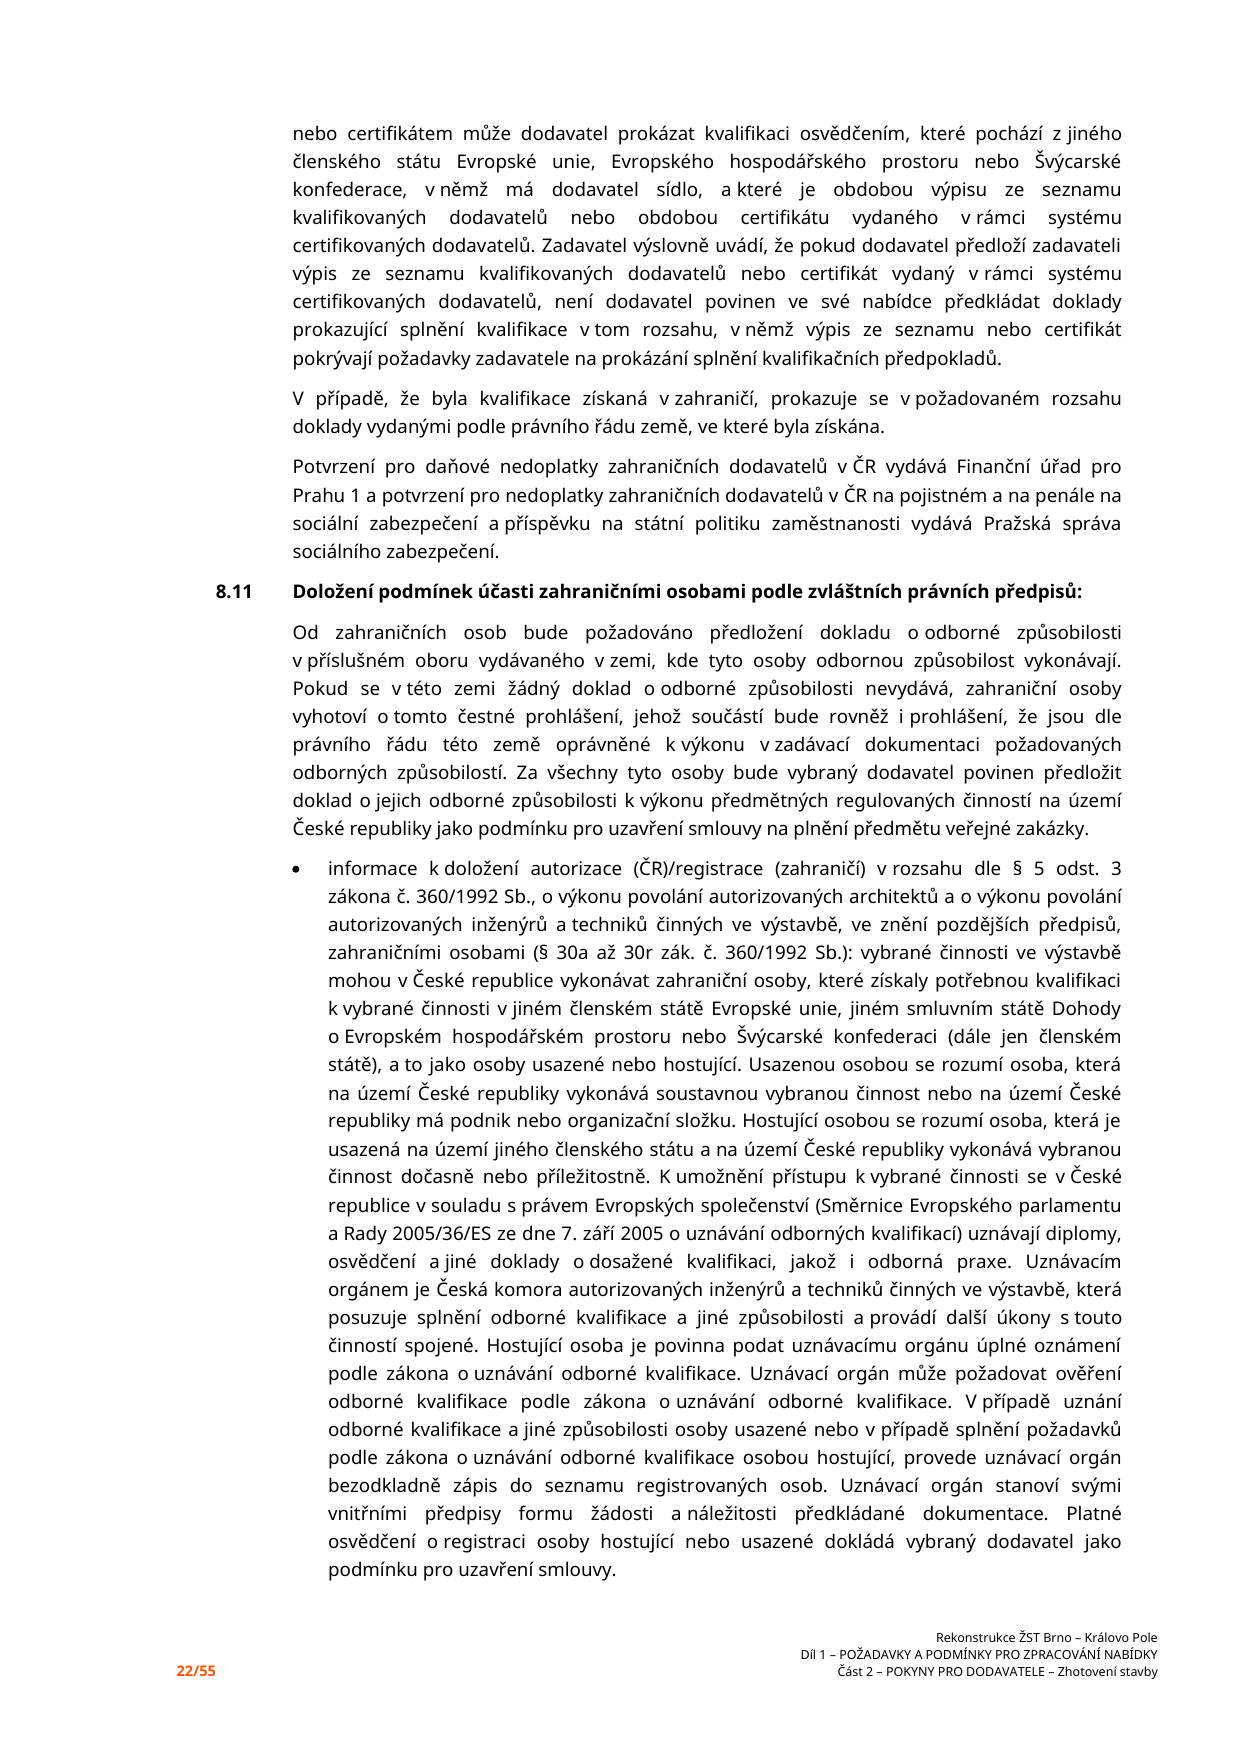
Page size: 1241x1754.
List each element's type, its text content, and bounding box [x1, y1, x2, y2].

text V případě, že byla kvalifikace získaná v zahraničí, prokazuje se v požadovaném rozsahu doklady vydanými podle právního řádu země, ve které byla získána. [292, 385, 1122, 439]
text informace k doložení autorizace (ČR)/registrace (zahraničí) v rozsahu dle § 5 odst. 3 zákona č. 360/1992 Sb., o výkonu povolání autorizovaných architektů a o výkonu povolání autorizovaných inženýrů a techniků činných ve výstavbě, ve znění pozdějších předpisů, zahraničními osobami (§ 30a až 30r zák. č. 360/1992 Sb.): vybrané činnosti ve výstavbě mohou v České republice vykonávat zahraniční osoby, které získaly potřebnou kvalifikaci k vybrané činnosti v jiném členském státě Evropské unie, jiném smluvním státě Dohody o Evropském hospodářském prostoru nebo Švýcarské konfederaci (dále jen členském státě), a to jako osoby usazené nebo hostující. Usazenou osobou se rozumí osoba, která na území České republiky vykonává soustavnou vybranou činnost nebo na území České republiky má podnik nebo organizační složku. Hostující osobou se rozumí osoba, která je usazená na území jiného členského státu a na území České republiky vykonává vybranou činnost dočasně nebo příležitostně. K umožnění přístupu k vybrané činnosti se v České republice v souladu s právem Evropských společenství (Směrnice Evropského parlamentu a Rady 2005/36/ES ze dne 7. září 2005 o uznávání odborných kvalifikací) uznávají diplomy, osvědčení a jiné doklady o dosažené kvalifikaci, jakož i odborná praxe. Uznávacím orgánem je Česká komora autorizovaných inženýrů a techniků činných ve výstavbě, která posuzuje splnění odborné kvalifikace a jiné způsobilosti a provádí další úkony s touto činností spojené. Hostující osoba je povinna podat uznávacímu orgánu úplné oznámení podle zákona o uznávání odborné kvalifikace. Uznávací orgán může požadovat ověření odborné kvalifikace podle zákona o uznávání odborné kvalifikace. V případě uznání odborné kvalifikace a jiné způsobilosti osoby usazené nebo v případě splnění požadavků podle zákona o uznávání odborné kvalifikace osobou hostující, provede uznávací orgán bezodkladně zápis do seznamu registrovaných osob. Uznávací orgán stanoví svými vnitřními předpisy formu žádosti a náležitosti předkládané dokumentace. Platné osvědčení o registraci osoby hostující nebo usazené dokládá vybraný dodavatel jako podmínku pro uzavření smlouvy. [292, 856, 1122, 1582]
text Potvrzení pro daňové nedoplatky zahraničních dodavatelů v ČR vydává Finanční úřad pro Prahu 1 a potvrzení pro nedoplatky zahraničních dodavatelů v ČR na pojistném a na penále na sociální zabezpečení a příspěvku na státní politiku zaměstnanosti vydává Pražská správa sociálního zabezpečení. [292, 454, 1122, 563]
text Doložení podmínek účasti zahraničními osobami podle zvláštních právních předpisů: [216, 578, 1122, 604]
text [292, 121, 1122, 370]
text Od zahraničních osob bude požadováno předložení dokladu o odborné způsobilosti v příslušném oboru vydávaného v zemi, kde tyto osoby odbornou způsobilost vykonávají. Pokud se v této zemi žádný doklad o odborné způsobilosti nevydává, zahraniční osoby vyhotoví o tomto čestné prohlášení, jehož součástí bude rovněž i prohlášení, že jsou dle právního řádu této země oprávněné k výkonu v zadávací dokumentaci požadovaných odborných způsobilostí. Za všechny tyto osoby bude vybraný dodavatel povinen předložit doklad o jejich odborné způsobilosti k výkonu předmětných regulovaných činností na území České republiky jako podmínku pro uzavření smlouvy na plnění předmětu veřejné zakázky. [292, 619, 1122, 841]
